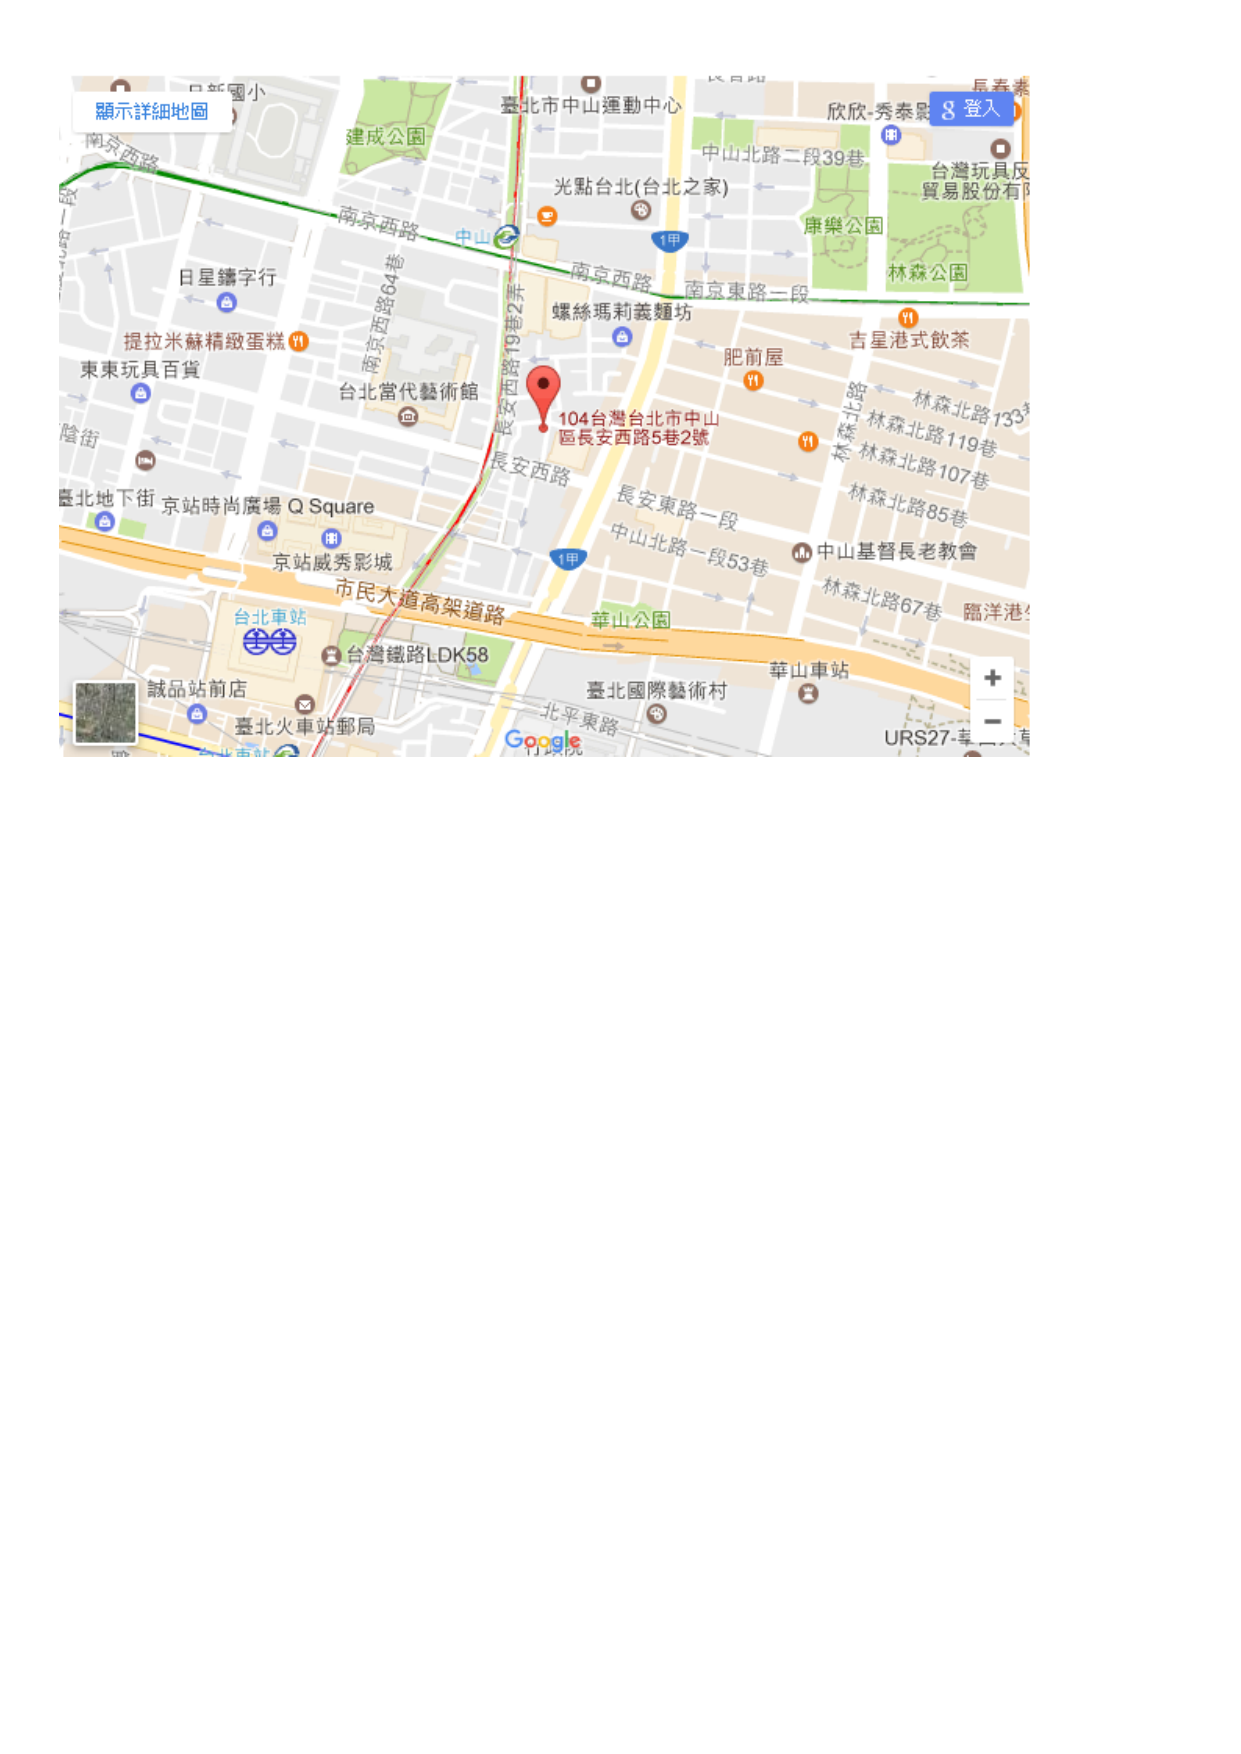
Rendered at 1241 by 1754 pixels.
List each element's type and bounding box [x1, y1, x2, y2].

picture [59, 70, 1033, 757]
